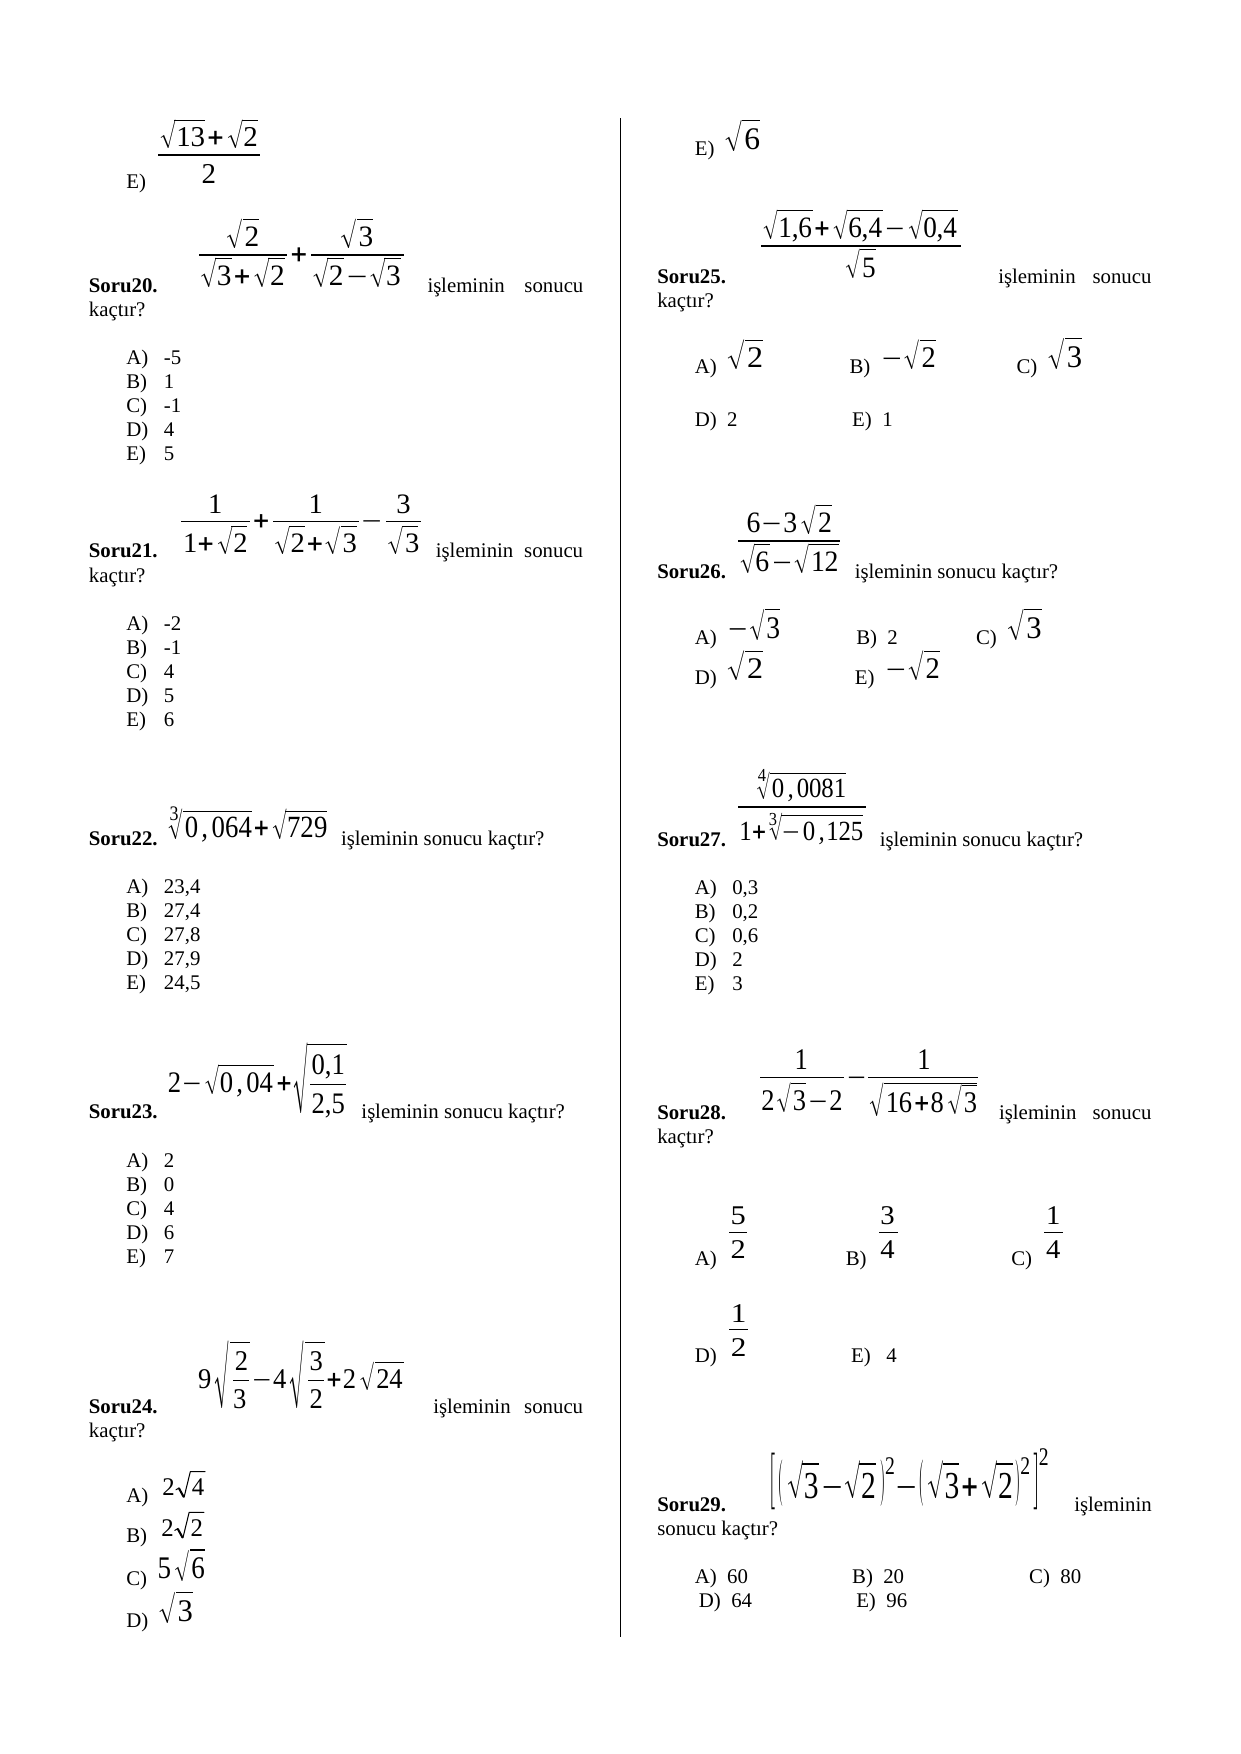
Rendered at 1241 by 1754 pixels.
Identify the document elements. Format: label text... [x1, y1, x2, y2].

list 27,8 [126, 922, 583, 946]
list 27,9 [126, 946, 583, 970]
text B) [89, 1507, 583, 1547]
list 6 [126, 1220, 583, 1244]
list 6 [126, 707, 583, 731]
text Soru26. işleminin sonucu kaçtır? [657, 503, 1152, 583]
list 5 [126, 683, 583, 707]
list 24,5 [126, 970, 583, 994]
list 0,2 [694, 899, 1152, 923]
text A) [89, 1466, 583, 1507]
text Soru23. işleminin sonucu kaçtır? [89, 1042, 583, 1123]
list 23,4 [126, 874, 583, 898]
list 4 [126, 417, 583, 441]
text E) [89, 118, 583, 193]
list 2 [694, 947, 1152, 971]
list 5 [126, 441, 583, 465]
list 0 [126, 1172, 583, 1196]
text Soru22. işleminin sonucu kaçtır? [89, 803, 583, 850]
list -1 [126, 393, 583, 417]
text D) 64 E) 96 [657, 1588, 1152, 1612]
text A) B) 2 C) [657, 607, 1152, 649]
text Soru27. işleminin sonucu kaçtır? [657, 766, 1152, 851]
list -2 [126, 611, 583, 635]
list 0,6 [694, 923, 1152, 947]
text D) E) 4 [657, 1298, 1152, 1367]
text D) 2 E) 1 [657, 407, 1152, 431]
list 0,3 [694, 874, 1152, 899]
text Soru28. işleminin sonucu kaçtır? [657, 1043, 1152, 1148]
text A) B) C) [657, 336, 1152, 378]
text A) B) C) [657, 1172, 1152, 1270]
list 4 [126, 1196, 583, 1220]
text Soru24. işleminin sonucu kaçtır? [89, 1340, 583, 1442]
list -5 [126, 345, 583, 369]
list 2 [126, 1148, 583, 1172]
text C) [89, 1547, 583, 1589]
list -1 [126, 635, 583, 659]
list 4 [126, 659, 583, 683]
list 1 [126, 369, 583, 393]
text A) 60 B) 20 C) 80 [657, 1564, 1152, 1588]
list 7 [126, 1244, 583, 1268]
text E) [657, 118, 1152, 160]
text Soru25. işleminin sonucu kaçtır? [657, 208, 1152, 312]
text Soru21. işleminin sonucu kaçtır? [89, 489, 583, 587]
text D) [89, 1589, 583, 1632]
list 3 [694, 971, 1152, 995]
text Soru29. işleminin sonucu kaçtır? [657, 1444, 1152, 1540]
list 27,4 [126, 898, 583, 922]
text D) E) [657, 649, 1152, 689]
text Soru20. işleminin sonucu kaçtır? [89, 217, 583, 321]
